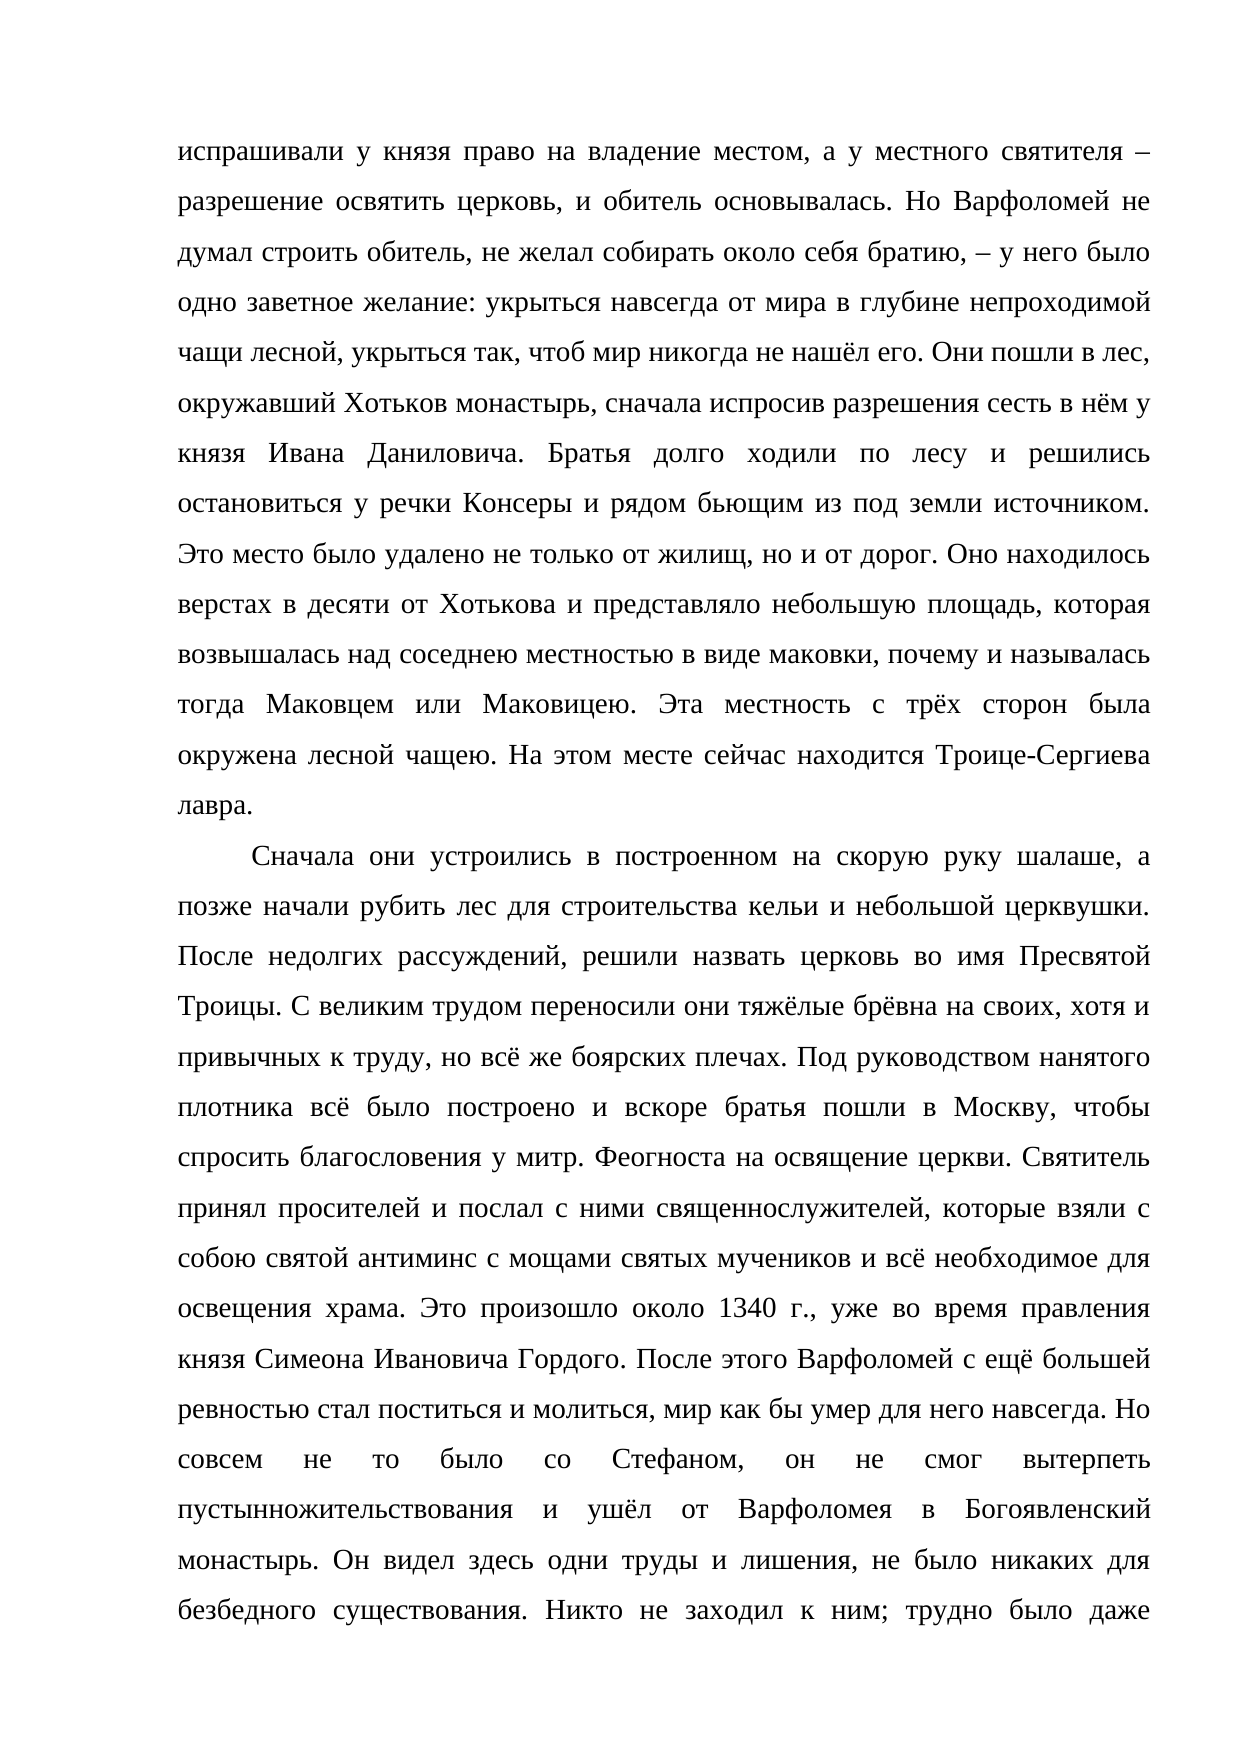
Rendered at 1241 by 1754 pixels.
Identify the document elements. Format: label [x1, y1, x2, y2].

text [177, 838, 1152, 1626]
text [177, 133, 1152, 821]
